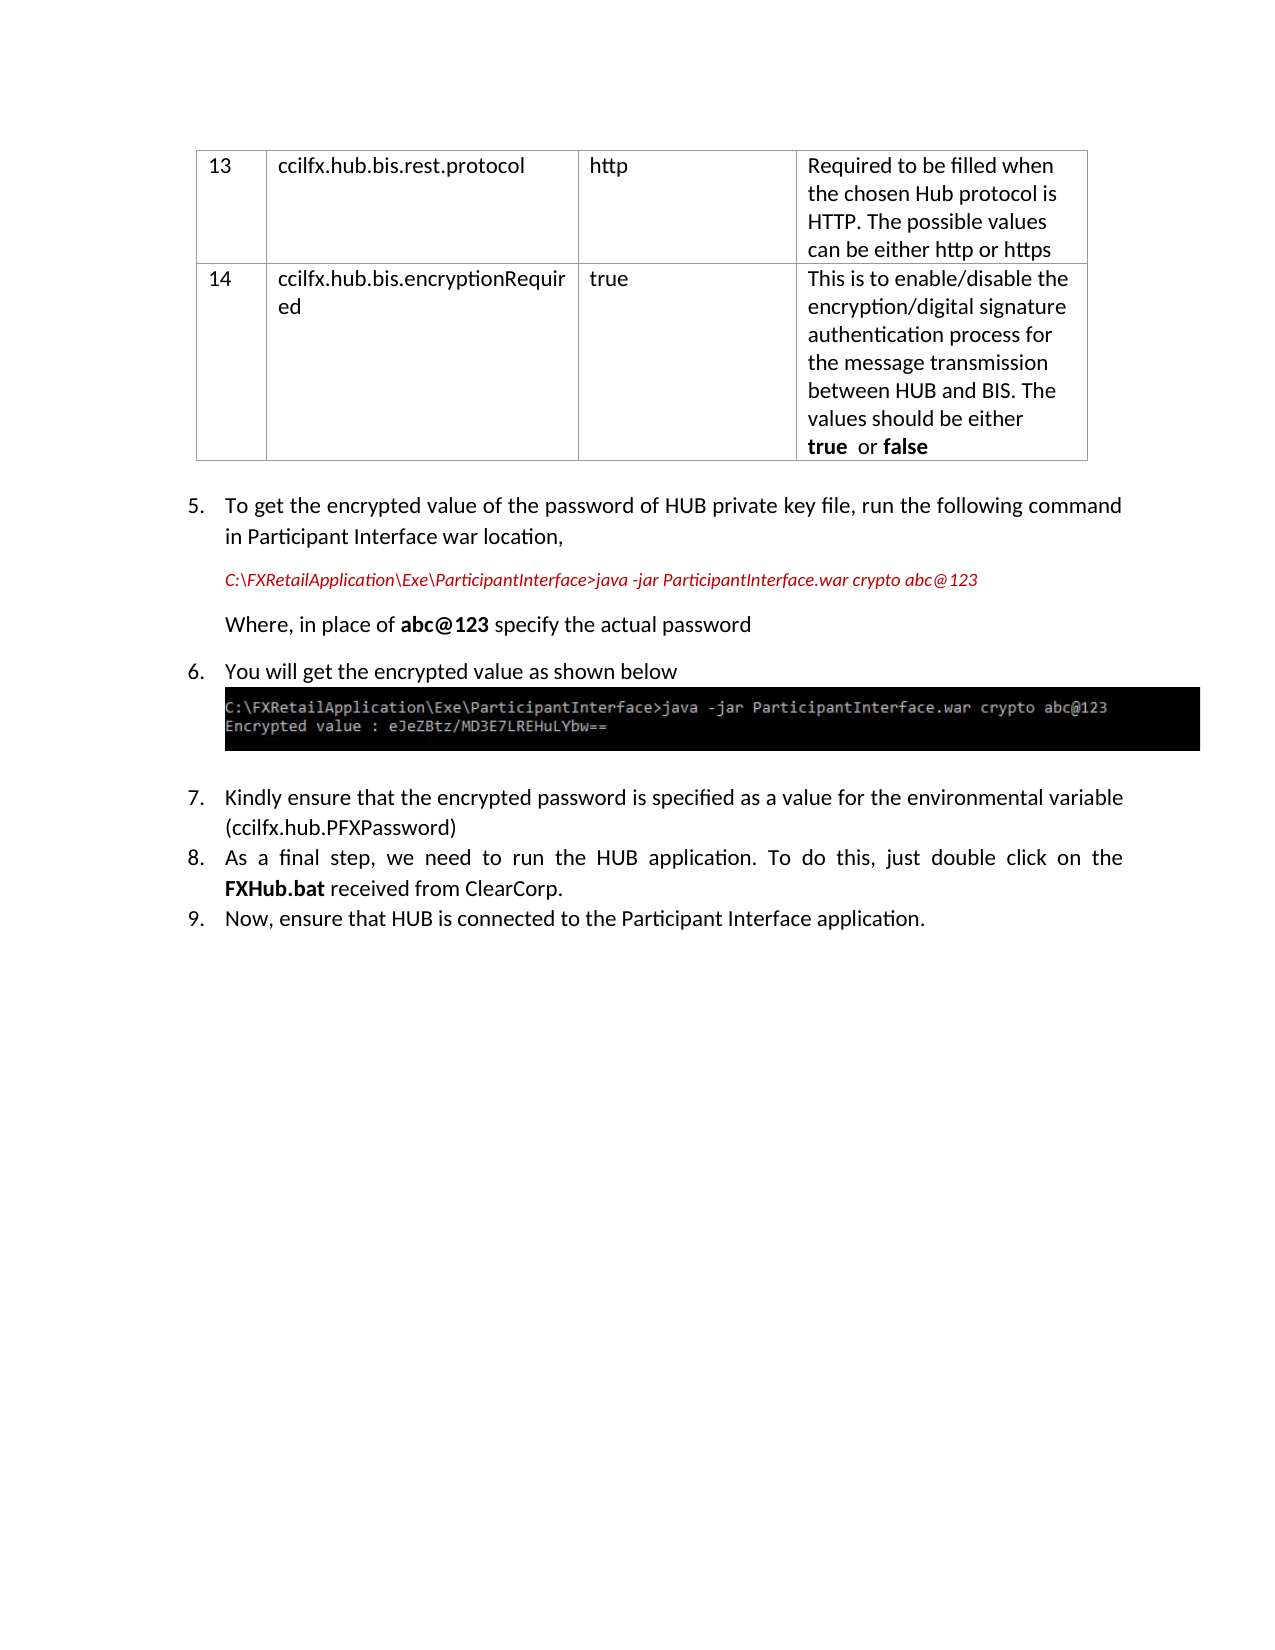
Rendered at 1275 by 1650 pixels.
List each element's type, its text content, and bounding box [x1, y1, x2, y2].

table_cell Required to be filled when the chosen Hub protocol is HTTP. The possible values can be either http or https [797, 151, 1087, 263]
picture [225, 687, 1200, 751]
table_cell This is to enable/disable the encryption/digital signature authentication process for the message transmission between HUB and BIS. The values should be either true or false [797, 264, 1087, 460]
table_cell true [579, 264, 796, 460]
table_cell 14 [197, 264, 266, 460]
list Kindly ensure that the encrypted password is specified as a value for the environmental variable (ccilfx.hub.PFXPassword) [187, 783, 1125, 841]
list You will get the encrypted value as shown below [187, 657, 1125, 685]
list Now, ensure that HUB is connected to the Participant Interface application. [187, 904, 1125, 932]
text Where, in place of abc@123 specify the actual password [150, 610, 1125, 638]
table_cell ccilfx.hub.bis.encryptionRequired [267, 264, 578, 460]
text C:\FXRetailApplication\Exe\ParticipantInterface>java -jar ParticipantInterface.war crypto abc@123 [150, 569, 1125, 592]
table_cell ccilfx.hub.bis.rest.protocol [267, 151, 578, 263]
list To get the encrypted value of the password of HUB private key file, run the following command in Participant Interface war location, [187, 492, 1125, 550]
table_cell 13 [197, 151, 266, 263]
list As a final step, we need to run the HUB application. To do this, just double click on the FXHub.bat received from ClearCorp. [187, 843, 1125, 902]
table_cell http [579, 151, 796, 263]
